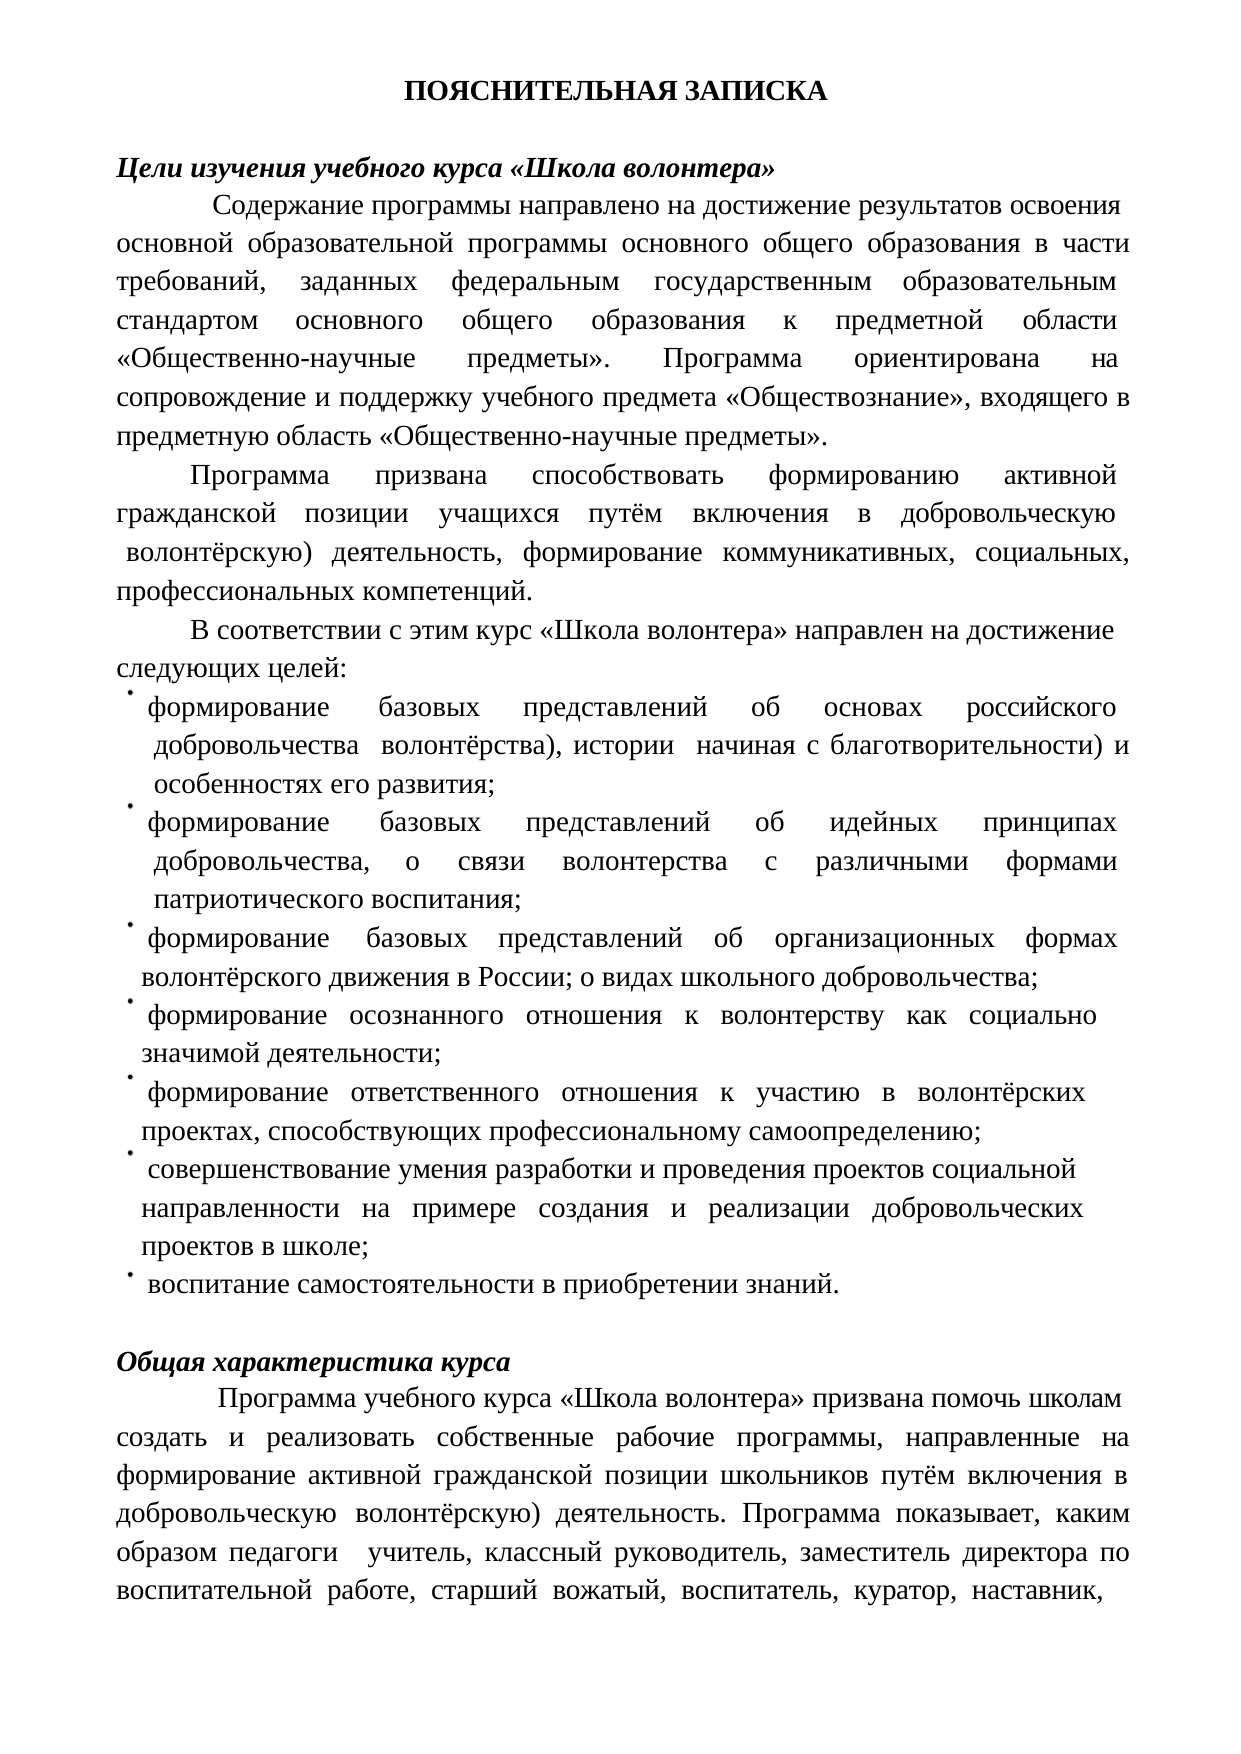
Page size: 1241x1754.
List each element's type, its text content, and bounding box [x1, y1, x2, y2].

text основной образовательной программы основного общего образования в части требований, заданных федеральным государственным образовательным стандартом основного общего образования к предметной области «Общественно-научные предметы». Программа ориентирована на сопровождение и поддержку учебного предмета «Обществознание», входящего в предметную область «Общественно-научные предметы». [116, 221, 1130, 453]
text В соответствии с этим курс «Школа волонтера» направлен на достижение следующих целей: [116, 609, 1130, 686]
text ПОЯСНИТЕЛЬНАЯ ЗАПИСКА [404, 75, 1188, 107]
text Программа учебного курса «Школа волонтера» призвана помочь школам [182, 1382, 1122, 1414]
text формирование ответственного отношения к участию в волонтёрских проектах, способствующих профессиональному самоопределению; совершенствование умения разработки и проведения проектов социальной направленности на примере создания и реализации добровольческих проектов в школе; [141, 1071, 1130, 1263]
picture [116, 1259, 170, 1289]
text формирование базовых представлений об основах российского добровольчества волонтёрства), истории начиная с благотворительности) и особенностях его развития; [141, 686, 1129, 801]
picture [116, 908, 141, 938]
text формирование базовых представлений об идейных принципах добровольчества, о связи волонтерства с различными формами патриотического воспитания; [141, 801, 1130, 917]
picture [116, 792, 141, 822]
picture [116, 1061, 141, 1091]
text воспитание самостоятельности в приобретении знаний. [141, 1267, 1188, 1301]
picture [116, 686, 141, 706]
text формирование базовых представлений об организационных формах волонтёрского движения в России; о видах школьного добровольчества; формирование осознанного отношения к волонтерству как социально значимой деятельности; [141, 917, 1130, 1071]
text Цели изучения учебного курса «Школа волонтера» [116, 152, 1188, 184]
text Содержание программы направлено на достижение результатов освоения [182, 188, 1121, 221]
text Программа призвана способствовать формированию активной гражданской позиции учащихся путём включения в добровольческую волонтёрскую) деятельность, формирование коммуникативных, социальных, профессиональных компетенций. [116, 453, 1130, 608]
picture [116, 985, 141, 1015]
text Общая характеристика курса [116, 1346, 1188, 1378]
text создать и реализовать собственные рабочие программы, направленные на формирование активной гражданской позиции школьников путём включения в добровольческую волонтёрскую) деятельность. Программа показывает, каким образом педагоги учитель, классный руководитель, заместитель директора по воспитательной работе, старший вожатый, воспитатель, куратор, наставник, [116, 1415, 1130, 1607]
picture [116, 1138, 141, 1169]
